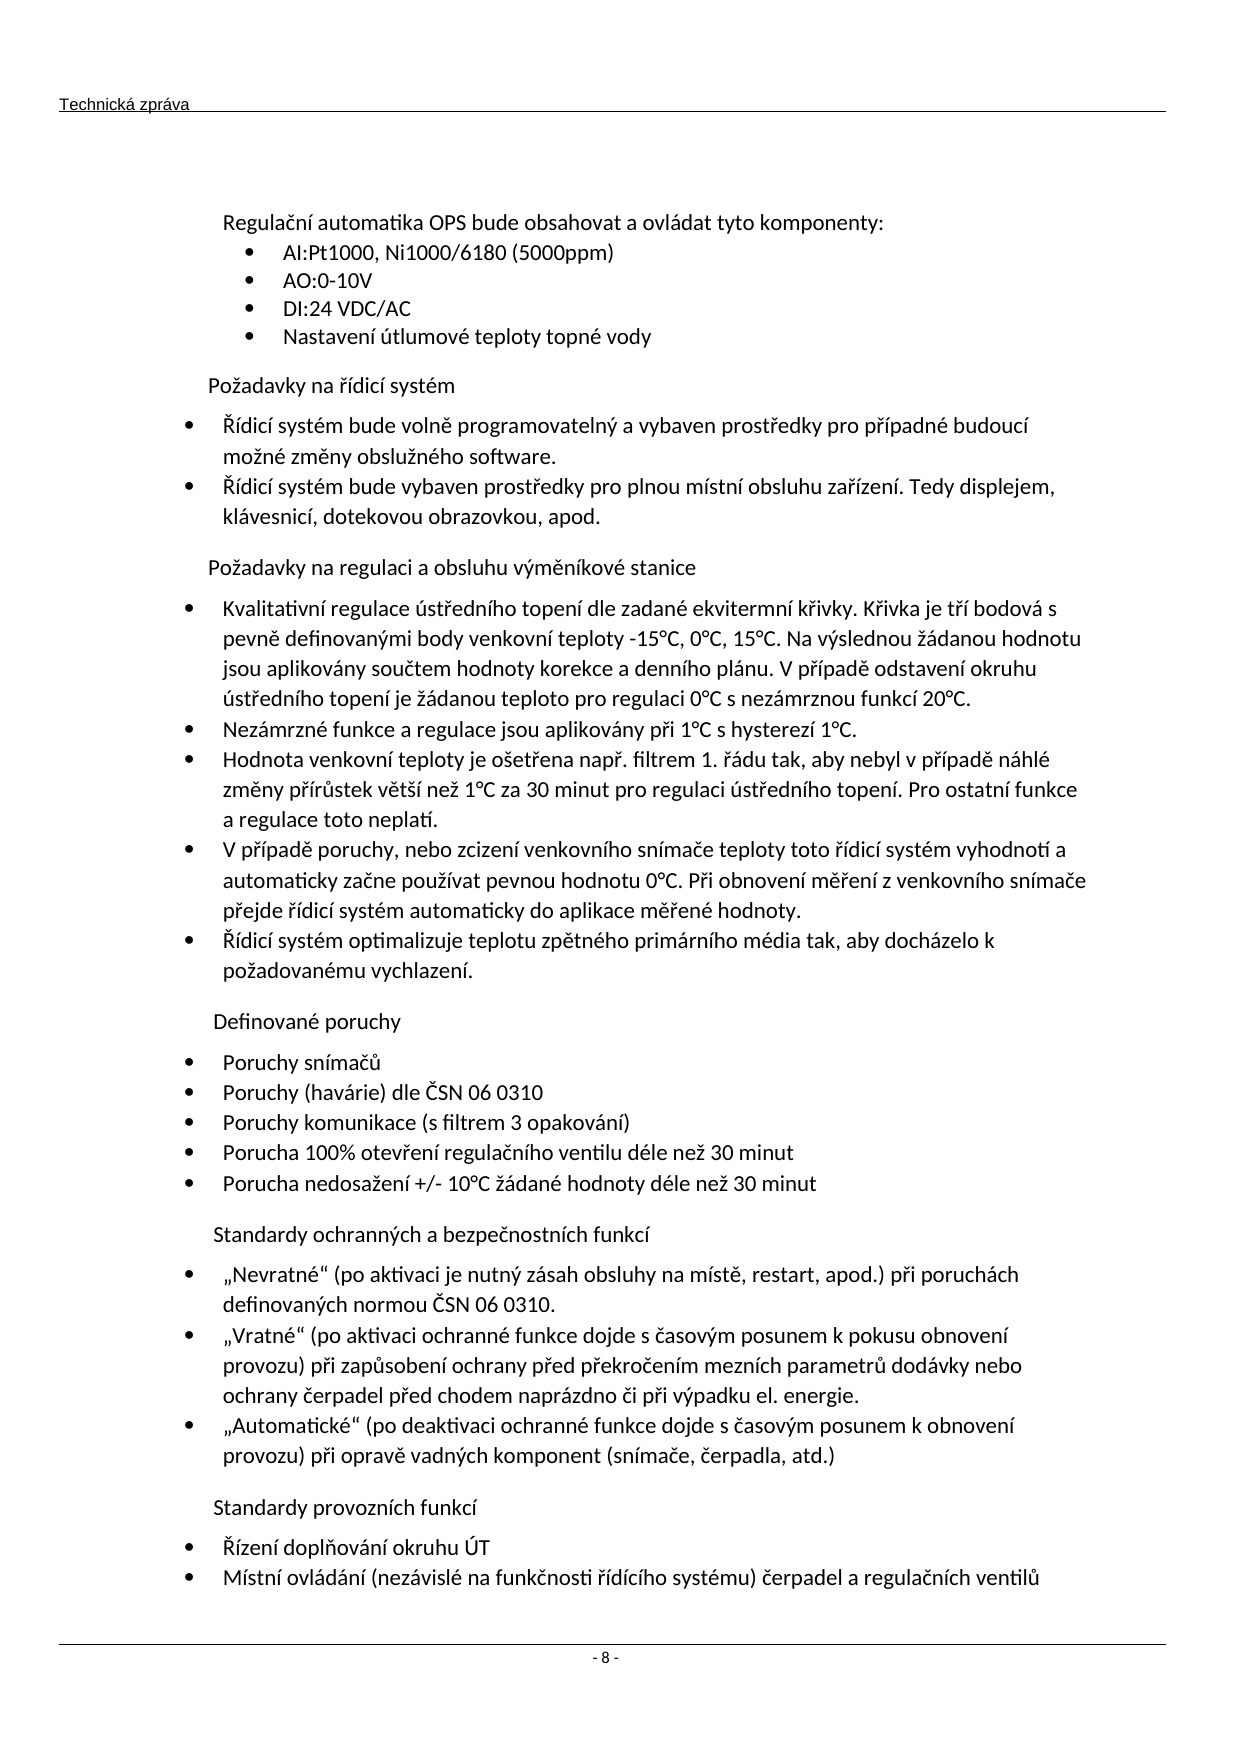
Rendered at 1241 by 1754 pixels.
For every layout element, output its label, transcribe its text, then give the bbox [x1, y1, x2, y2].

list Porucha nedosažení +/- 10°C žádané hodnoty déle než 30 minut [185, 1169, 1093, 1197]
list Řídicí systém bude vybaven prostředky pro plnou místní obsluhu zařízení. Tedy displejem, klávesnicí, dotekovou obrazovkou, apod. [185, 472, 1093, 530]
list Poruchy (havárie) dle ČSN 06 0310 [185, 1078, 1093, 1106]
list Poruchy komunikace (s filtrem 3 opakování) [185, 1108, 1093, 1136]
list Kvalitativní regulace ústředního topení dle zadané ekvitermní křivky. Křivka je tří bodová s pevně definovanými body venkovní teploty -15°C, 0°C, 15°C. Na výslednou žádanou hodnotu jsou aplikovány součtem hodnoty korekce a denního plánu. V případě odstavení okruhu ústředního topení je žádanou teploto pro regulaci 0°C s nezámrznou funkcí 20°C. [185, 594, 1093, 712]
list Hodnota venkovní teploty je ošetřena např. filtrem 1. řádu tak, aby nebyl v případě náhlé změny přírůstek větší než 1°C za 30 minut pro regulaci ústředního topení. Pro ostatní funkce a regulace toto neplatí. [185, 745, 1093, 833]
list Porucha 100% otevření regulačního ventilu déle než 30 minut [185, 1138, 1093, 1167]
list V případě poruchy, nebo zcizení venkovního snímače teploty toto řídicí systém vyhodnotí a automaticky začne používat pevnou hodnotu 0°C. Při obnovení měření z venkovního snímače přejde řídicí systém automaticky do aplikace měřené hodnoty. [185, 836, 1093, 924]
list Nezámrzné funkce a regulace jsou aplikovány při 1°C s hysterezí 1°C. [185, 715, 1093, 743]
list Nastavení útlumové teploty topné vody [245, 322, 1093, 350]
list Řídicí systém optimalizuje teplotu zpětného primárního média tak, aby docházelo k požadovanému vychlazení. [185, 926, 1093, 984]
text Požadavky na řídicí systém [148, 371, 1093, 399]
list „Nevratné“ (po aktivaci je nutný zásah obsluhy na místě, restart, apod.) při poruchách definovaných normou ČSN 06 0310. [185, 1260, 1093, 1318]
list Řízení doplňování okruhu ÚT [185, 1533, 1093, 1561]
text Standardy ochranných a bezpečnostních funkcí [148, 1220, 1093, 1248]
list DI:24 VDC/AC [245, 294, 1093, 322]
text Definované poruchy [148, 1007, 1093, 1035]
text Požadavky na regulaci a obsluhu výměníkové stanice [148, 553, 1093, 581]
list AO:0-10V [245, 266, 1093, 294]
list AI:Pt1000, Ni1000/6180 (5000ppm) [245, 238, 1093, 266]
list Poruchy snímačů [185, 1048, 1093, 1076]
list Řídicí systém bude volně programovatelný a vybaven prostředky pro případné budoucí možné změny obslužného software. [185, 412, 1093, 470]
text Standardy provozních funkcí [148, 1493, 1093, 1521]
list „Vratné“ (po aktivaci ochranné funkce dojde s časovým posunem k pokusu obnovení provozu) při zapůsobení ochrany před překročením mezních parametrů dodávky nebo ochrany čerpadel před chodem naprázdno či při výpadku el. energie. [185, 1321, 1093, 1409]
list „Automatické“ (po deaktivaci ochranné funkce dojde s časovým posunem k obnovení provozu) při opravě vadných komponent (snímače, čerpadla, atd.) [185, 1411, 1093, 1469]
list Místní ovládání (nezávislé na funkčnosti řídícího systému) čerpadel a regulačních ventilů [185, 1563, 1093, 1591]
list Regulační automatika OPS bude obsahovat a ovládat tyto komponenty: [223, 208, 1093, 236]
